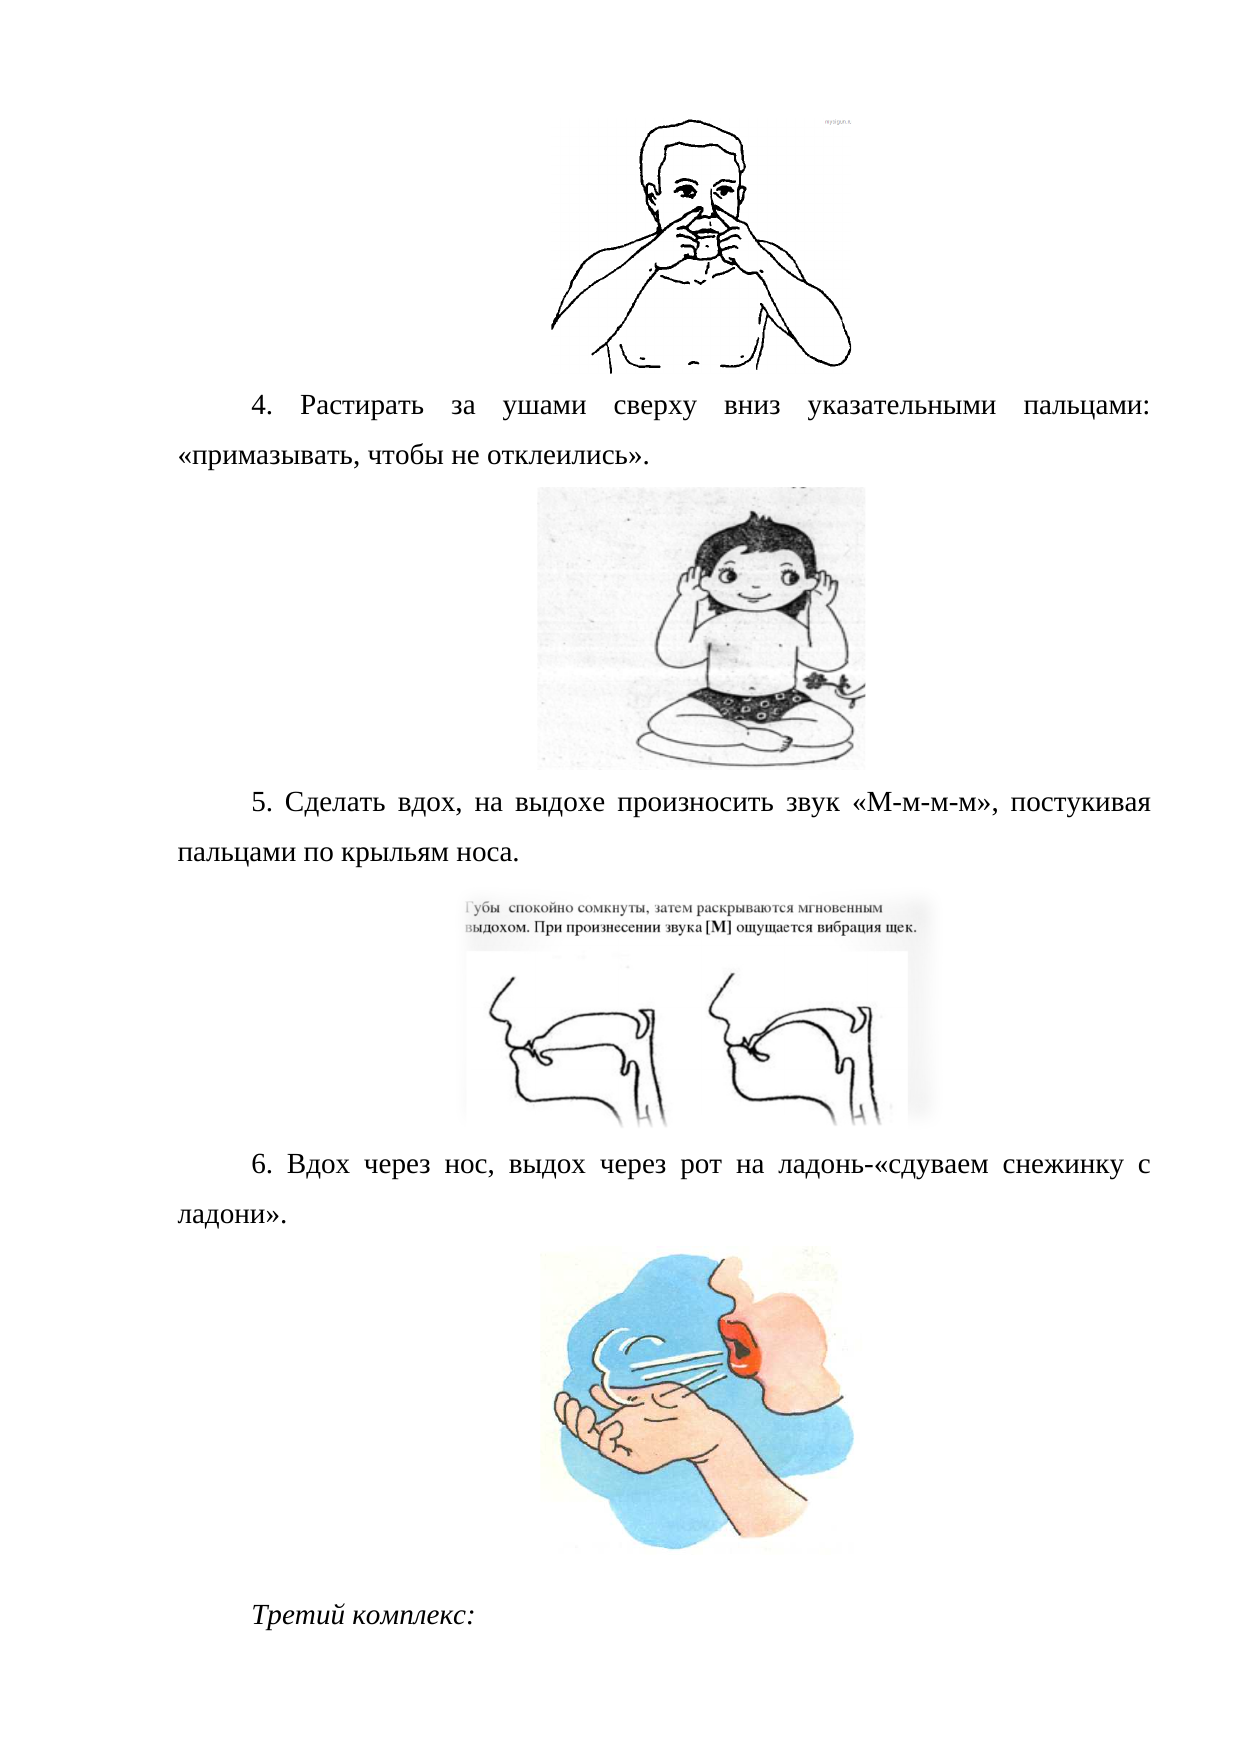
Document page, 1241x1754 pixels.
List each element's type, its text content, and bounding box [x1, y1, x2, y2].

picture [540, 1246, 863, 1555]
text 4. Растирать за ушами сверху вниз указательными пальцами: «примазывать, чтобы не отклеились». [177, 387, 1152, 471]
picture [482, 913, 916, 1104]
picture [551, 118, 852, 374]
text 5. Сделать вдох, на выдохе произносить звук «М-м-м-м», постукивая пальцами по крыльям носа. [177, 784, 1152, 868]
picture [537, 487, 866, 770]
text Третий комплекс: [177, 1597, 1152, 1631]
text 6. Вдох через нос, выдох через рот на ладонь-«сдуваем снежинку с ладони». [177, 1146, 1152, 1230]
